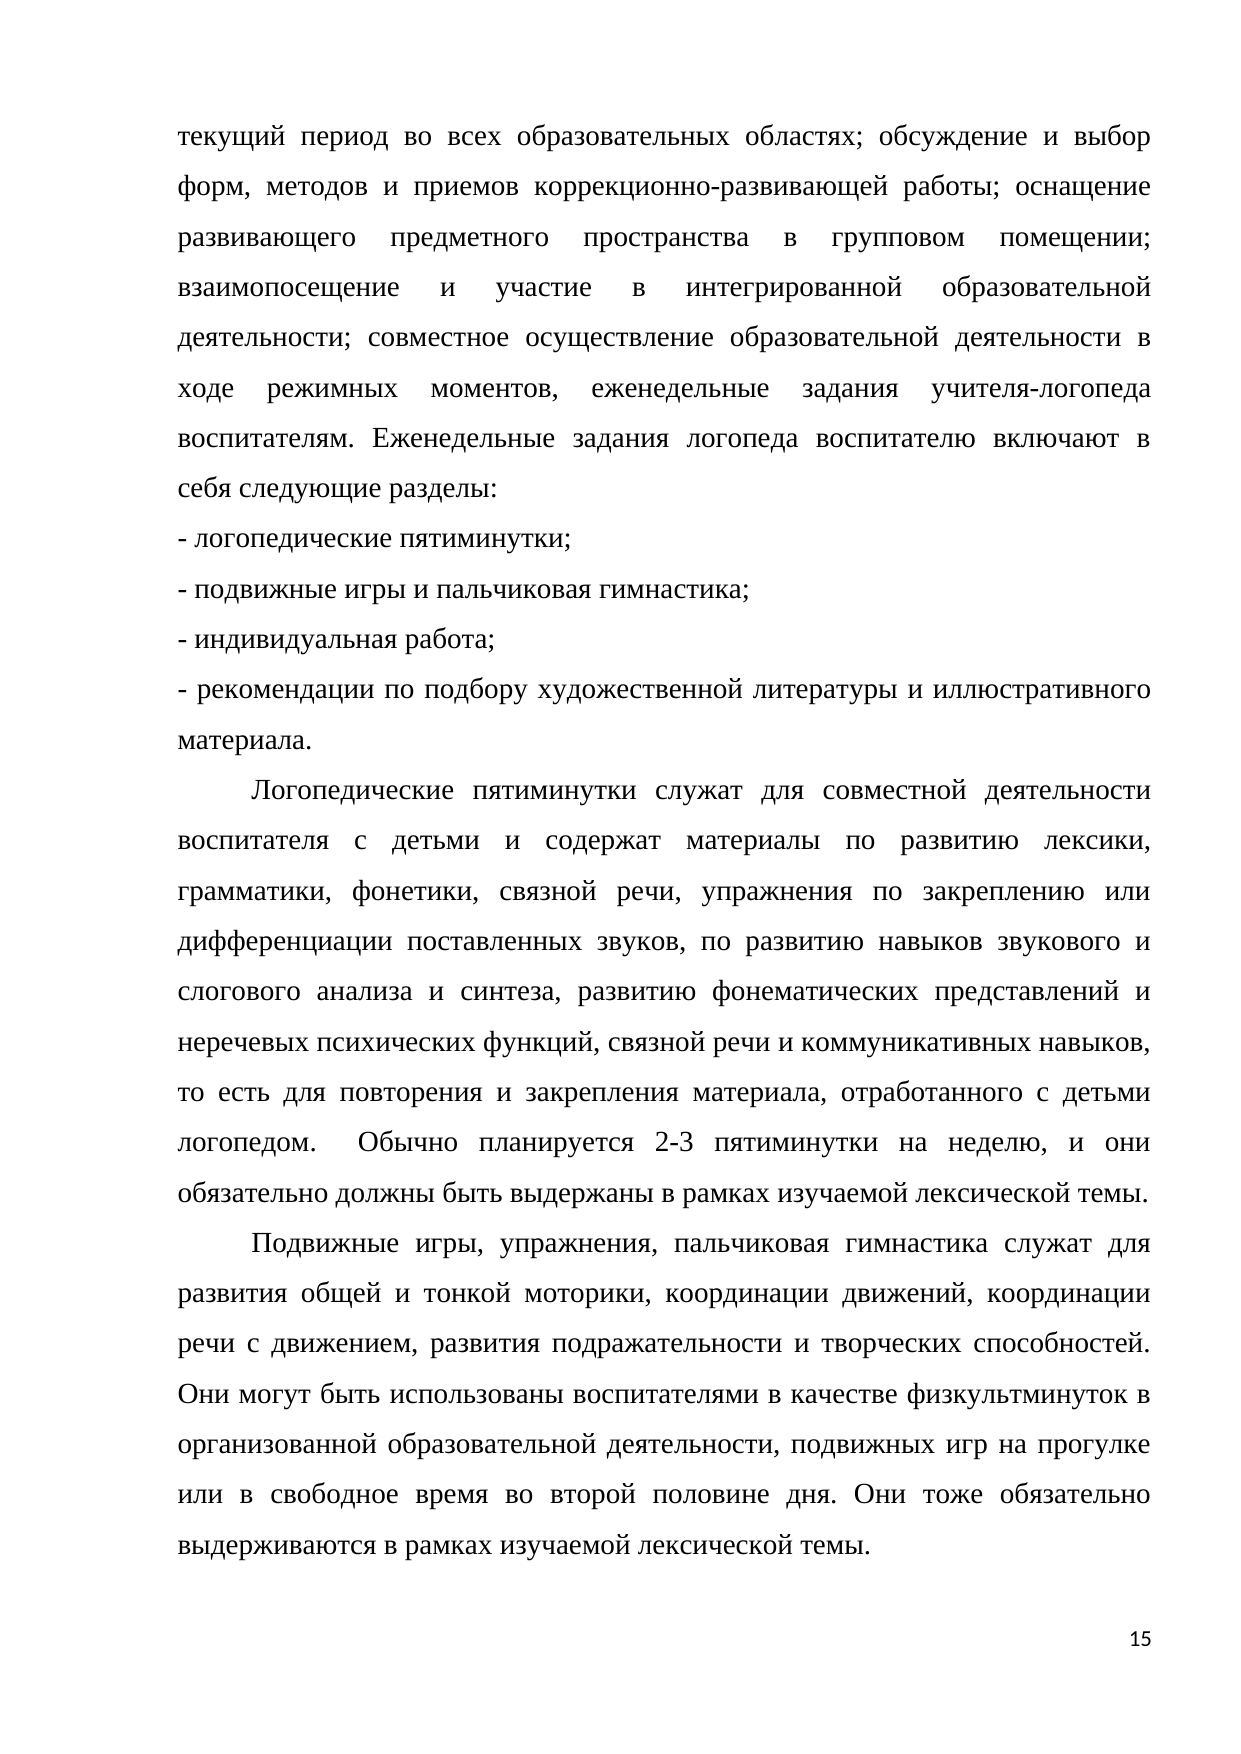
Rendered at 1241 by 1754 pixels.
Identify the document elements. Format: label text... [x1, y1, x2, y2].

text - логопедические пятиминутки; [177, 521, 1152, 554]
text - подвижные игры и пальчиковая гимнастика; [177, 571, 1152, 604]
text Логопедические пятиминутки служат для совместной деятельности воспитателя с детьми и содержат материалы по развитию лексики, грамматики, фонетики, связной речи, упражнения по закреплению или дифференциации поставленных звуков, по развитию навыков звукового и слогового анализа и синтеза, развитию фонематических представлений и неречевых психических функций, связной речи и коммуникативных навыков, то есть для повторения и закрепления материала, отработанного с детьми логопедом. Обычно планируется 2-3 пятиминутки на неделю, и они обязательно должны быть выдержаны в рамках изучаемой лексической темы. [177, 772, 1152, 1208]
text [177, 118, 1152, 504]
text Подвижные игры, упражнения, пальчиковая гимнастика служат для развития общей и тонкой моторики, координации движений, координации речи с движением, развития подражательности и творческих способностей. Они могут быть использованы воспитателями в качестве физкультминуток в организованной образовательной деятельности, подвижных игр на прогулке или в свободное время во второй половине дня. Они тоже обязательно выдерживаются в рамках изучаемой лексической темы. [177, 1225, 1152, 1560]
text - индивидуальная работа; [177, 621, 1152, 655]
text - рекомендации по подбору художественной литературы и иллюстративного материала. [177, 672, 1152, 755]
